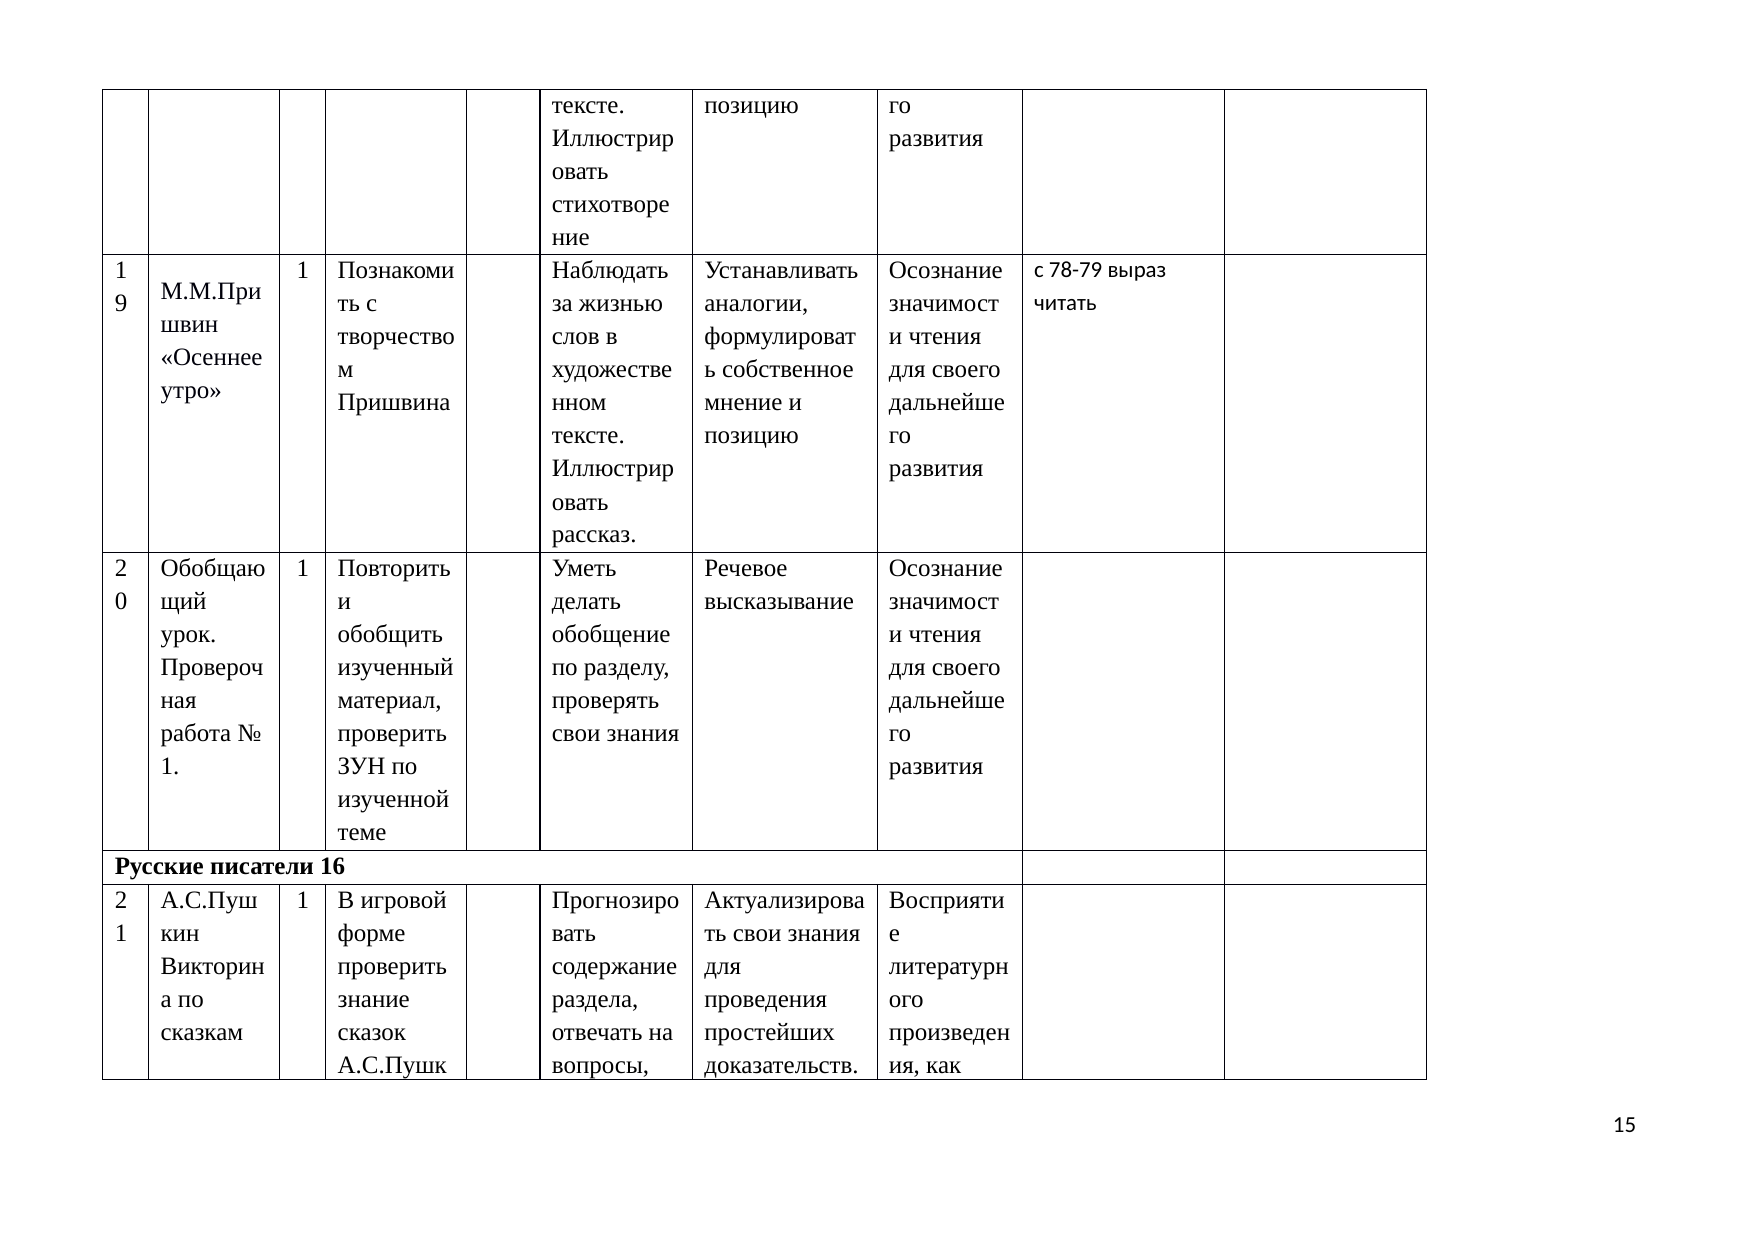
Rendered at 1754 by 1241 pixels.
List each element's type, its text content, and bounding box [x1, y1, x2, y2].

table_cell [1225, 90, 1426, 254]
table_cell Речевое высказывание [693, 553, 877, 850]
table_cell Наблюдать за жизнью слов в художественном тексте. Иллюстрировать рассказ. [541, 255, 692, 552]
table_cell Русские писатели 16 [103, 851, 1022, 884]
table_cell 1 [280, 885, 325, 1078]
table_cell Обобщающий урок. Проверочная работа № 1. [149, 553, 279, 850]
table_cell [326, 885, 466, 1078]
table_cell 21 [103, 885, 148, 1078]
table_cell 19 [103, 255, 148, 552]
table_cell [693, 885, 877, 1078]
table_cell 1 [280, 553, 325, 850]
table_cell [878, 90, 1022, 254]
table_cell Осознание значимости чтения для своего дальнейшего развития [878, 255, 1022, 552]
table_cell [1023, 885, 1224, 1078]
table_cell Познакомить с творчеством Пришвина [326, 255, 466, 552]
table_cell с 78-79 выраз читать [1023, 255, 1224, 552]
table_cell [326, 90, 466, 254]
table_cell [467, 255, 539, 552]
table_cell Осознание значимости чтения для своего дальнейшего развития [878, 553, 1022, 850]
table_cell [1225, 553, 1426, 850]
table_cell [693, 90, 877, 254]
table_cell 1 [280, 90, 325, 254]
table_cell 20 [103, 553, 148, 850]
table_cell 18 [103, 90, 148, 254]
table_cell Повторить и обобщить изученный материал, проверить ЗУН по изученной теме [326, 553, 466, 850]
table_cell [1023, 553, 1224, 850]
table_cell Уметь делать обобщение по разделу, проверять свои знания [541, 553, 692, 850]
table_cell [467, 553, 539, 850]
table_cell [1225, 851, 1426, 884]
table_cell [467, 885, 539, 1078]
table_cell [149, 90, 279, 254]
table_cell [467, 90, 539, 254]
table_cell Устанавливать аналогии, формулировать собственное мнение и позицию [693, 255, 877, 552]
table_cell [149, 885, 279, 1078]
table_cell 1 [280, 255, 325, 552]
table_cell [541, 90, 692, 254]
table_cell [1023, 851, 1224, 884]
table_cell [541, 885, 692, 1078]
table_cell [1225, 885, 1426, 1078]
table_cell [1023, 90, 1224, 254]
table_cell М.М.Пришвин «Осеннее утро» [149, 255, 279, 552]
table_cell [878, 885, 1022, 1078]
table_cell [1225, 255, 1426, 552]
